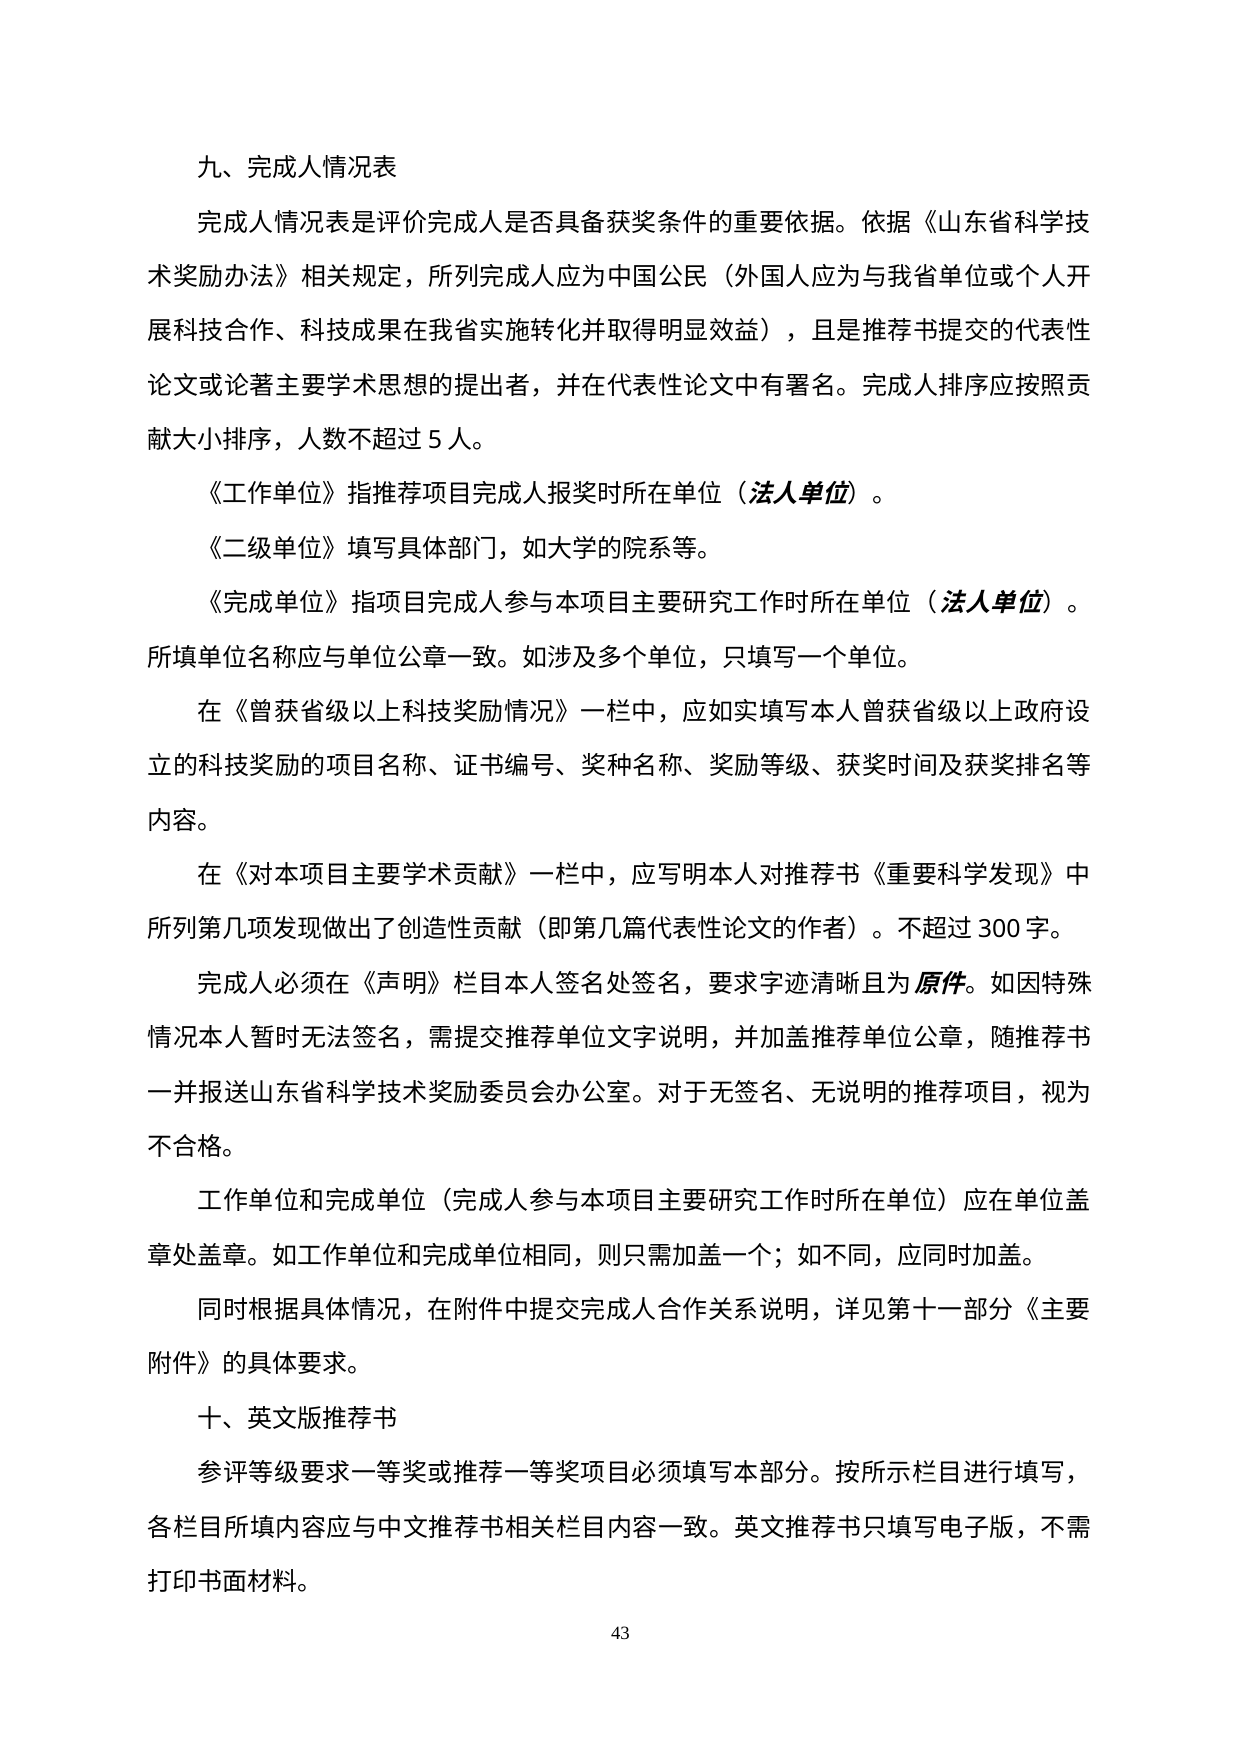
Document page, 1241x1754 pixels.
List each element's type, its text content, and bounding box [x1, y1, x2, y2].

text 工作单位和完成单位（完成人参与本项目主要研究工作时所在单位）应在单位盖章处盖章。如工作单位和完成单位相同，则只需加盖一个；如不同，应同时加盖。 [148, 1181, 1092, 1271]
text 同时根据具体情况，在附件中提交完成人合作关系说明，详见第十一部分《主要附件》的具体要求。 [148, 1289, 1092, 1380]
text 十、英文版推荐书 [148, 1398, 1092, 1434]
text 在《曾获省级以上科技奖励情况》一栏中，应如实填写本人曾获省级以上政府设立的科技奖励的项目名称、证书编号、奖种名称、奖励等级、获奖时间及获奖排名等内容。 [148, 691, 1092, 836]
text 完成人必须在《声明》栏目本人签名处签名，要求字迹清晰且为原件。如因特殊情况本人暂时无法签名，需提交推荐单位文字说明，并加盖推荐单位公章，随推荐书一并报送山东省科学技术奖励委员会办公室。对于无签名、无说明的推荐项目，视为不合格。 [148, 963, 1092, 1163]
text 《工作单位》指推荐项目完成人报奖时所在单位（法人单位）。 [148, 474, 1092, 510]
text 完成人情况表是评价完成人是否具备获奖条件的重要依据。依据《山东省科学技术奖励办法》相关规定，所列完成人应为中国公民（外国人应为与我省单位或个人开展科技合作、科技成果在我省实施转化并取得明显效益），且是推荐书提交的代表性论文或论著主要学术思想的提出者，并在代表性论文中有署名。完成人排序应按照贡献大小排序，人数不超过5人。 [148, 202, 1092, 456]
text 九、完成人情况表 [148, 148, 1092, 184]
text 《完成单位》指项目完成人参与本项目主要研究工作时所在单位（法人单位）。所填单位名称应与单位公章一致。如涉及多个单位，只填写一个单位。 [148, 583, 1092, 673]
text 在《对本项目主要学术贡献》一栏中，应写明本人对推荐书《重要科学发现》中所列第几项发现做出了创造性贡献（即第几篇代表性论文的作者）。不超过300字。 [148, 854, 1092, 945]
text 参评等级要求一等奖或推荐一等奖项目必须填写本部分。按所示栏目进行填写，各栏目所填内容应与中文推荐书相关栏目内容一致。英文推荐书只填写电子版，不需打印书面材料。 [148, 1453, 1092, 1598]
text 《二级单位》填写具体部门，如大学的院系等。 [148, 528, 1092, 564]
